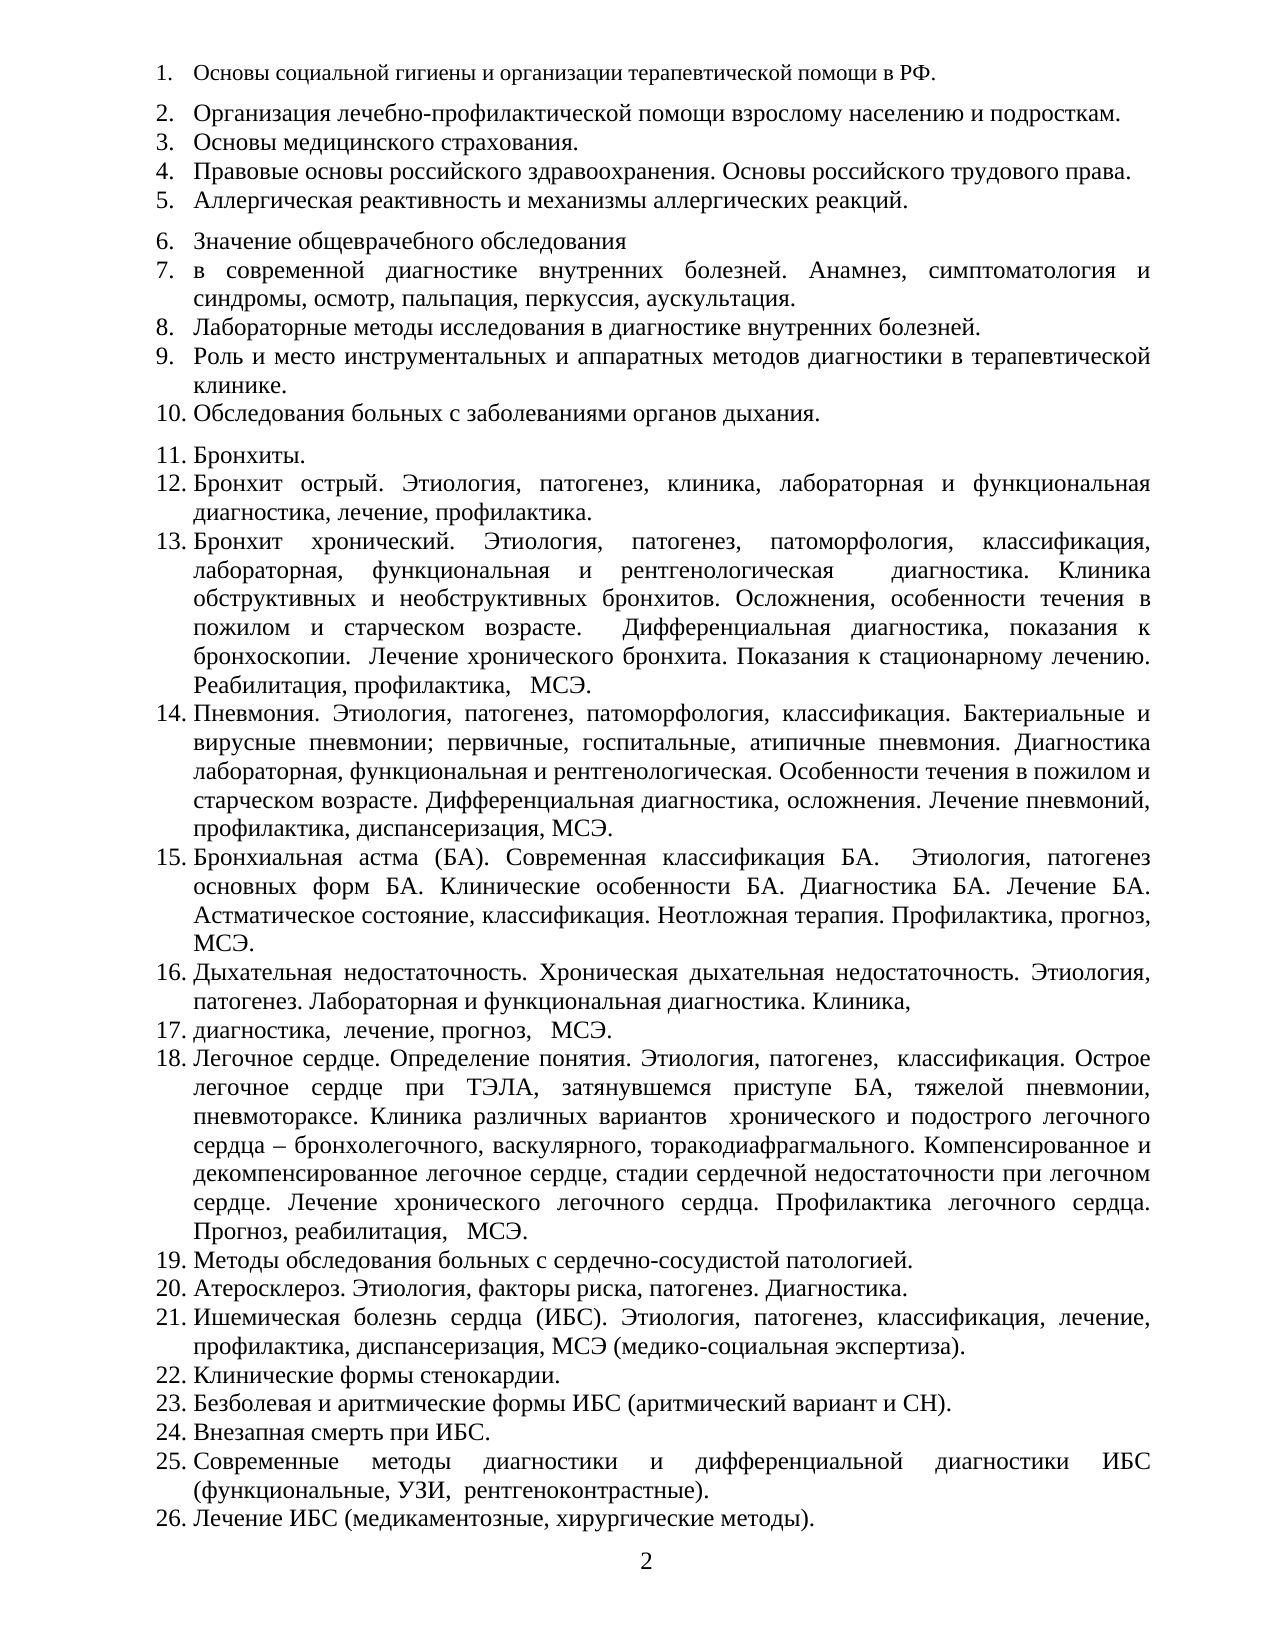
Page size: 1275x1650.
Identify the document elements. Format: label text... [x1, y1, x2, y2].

list Лабораторные методы исследования в диагностике внутренних болезней. [156, 312, 1152, 341]
list Бронхиты. [156, 440, 1152, 468]
list Обследования больных с заболеваниями органов дыхания. [156, 398, 1152, 427]
list диагностика, лечение, прогноз, МСЭ. [156, 1015, 1152, 1043]
list Атеросклероз. Этиология, факторы риска, патогенез. Диагностика. [156, 1273, 1152, 1302]
list Клинические формы стенокардии. [156, 1360, 1152, 1388]
list Лечение ИБС (медикаментозные, хирургические методы). [156, 1503, 1152, 1532]
list Легочное сердце. Определение понятия. Этиология, патогенез, классификация. Острое легочное сердце при ТЭЛА, затянувшемся приступе БА, тяжелой пневмонии, пневмотораксе. Клиника различных вариантов хронического и подострого легочного сердца – бронхолегочного, васкулярного, торакодиафрагмального. Компенсированное и декомпенсированное легочное сердце, стадии сердечной недостаточности при легочном сердце. Лечение хронического легочного сердца. Профилактика легочного сердца. Прогноз, реабилитация, МСЭ. [156, 1043, 1152, 1245]
list Методы обследования больных с сердечно-сосудистой патологией. [156, 1245, 1152, 1273]
list Дыхательная недостаточность. Хроническая дыхательная недостаточность. Этиология, патогенез. Лабораторная и функциональная диагностика. Клиника, [156, 957, 1152, 1015]
list Аллергическая реактивность и механизмы аллергических реакций. [156, 185, 1152, 213]
list Организация лечебно-профилактической помощи взрослому населению и подросткам. [156, 98, 1152, 127]
list Основы социальной гигиены и организации терапевтической помощи в РФ. [156, 59, 1152, 85]
list Бронхит острый. Этиология, патогенез, клиника, лабораторная и функциональная диагностика, лечение, профилактика. [156, 468, 1152, 526]
list Правовые основы российского здравоохранения. Основы российского трудового права. [156, 156, 1152, 185]
list Современные методы диагностики и дифференциальной диагностики ИБС (функциональные, УЗИ, рентгеноконтрастные). [156, 1446, 1152, 1503]
list Бронхит хронический. Этиология, патогенез, патоморфология, классификация, лабораторная, функциональная и рентгенологическая диагностика. Клиника обструктивных и необструктивных бронхитов. Осложнения, особенности течения в пожилом и старческом возрасте. Дифференциальная диагностика, показания к бронхоскопии. Лечение хронического бронхита. Показания к стационарному лечению. Реабилитация, профилактика, МСЭ. [156, 526, 1152, 698]
list Пневмония. Этиология, патогенез, патоморфология, классификация. Бактериальные и вирусные пневмонии; первичные, госпитальные, атипичные пневмония. Диагностика лабораторная, функциональная и рентгенологическая. Особенности течения в пожилом и старческом возрасте. Дифференциальная диагностика, осложнения. Лечение пневмоний, профилактика, диспансеризация, МСЭ. [156, 698, 1152, 842]
list Бронхиальная астма (БА). Современная классификация БА. Этиология, патогенез основных форм БА. Клинические особенности БА. Диагностика БА. Лечение БА. Астматическое состояние, классификация. Неотложная терапия. Профилактика, прогноз, МСЭ. [156, 842, 1152, 957]
list Роль и место инструментальных и аппаратных методов диагностики в терапевтической клинике. [156, 341, 1152, 398]
list в современной диагностике внутренних болезней. Анамнез, симптоматология и синдромы, осмотр, пальпация, перкуссия, аускультация. [156, 255, 1152, 312]
list Безболевая и аритмические формы ИБС (аритмический вариант и СН). [156, 1388, 1152, 1417]
list Внезапная смерть при ИБС. [156, 1417, 1152, 1446]
list Основы медицинского страхования. [156, 127, 1152, 156]
list Значение общеврачебного обследования [156, 226, 1152, 255]
list Ишемическая болезнь сердца (ИБС). Этиология, патогенез, классификация, лечение, профилактика, диспансеризация, МСЭ (медико-социальная экспертиза). [156, 1302, 1152, 1360]
